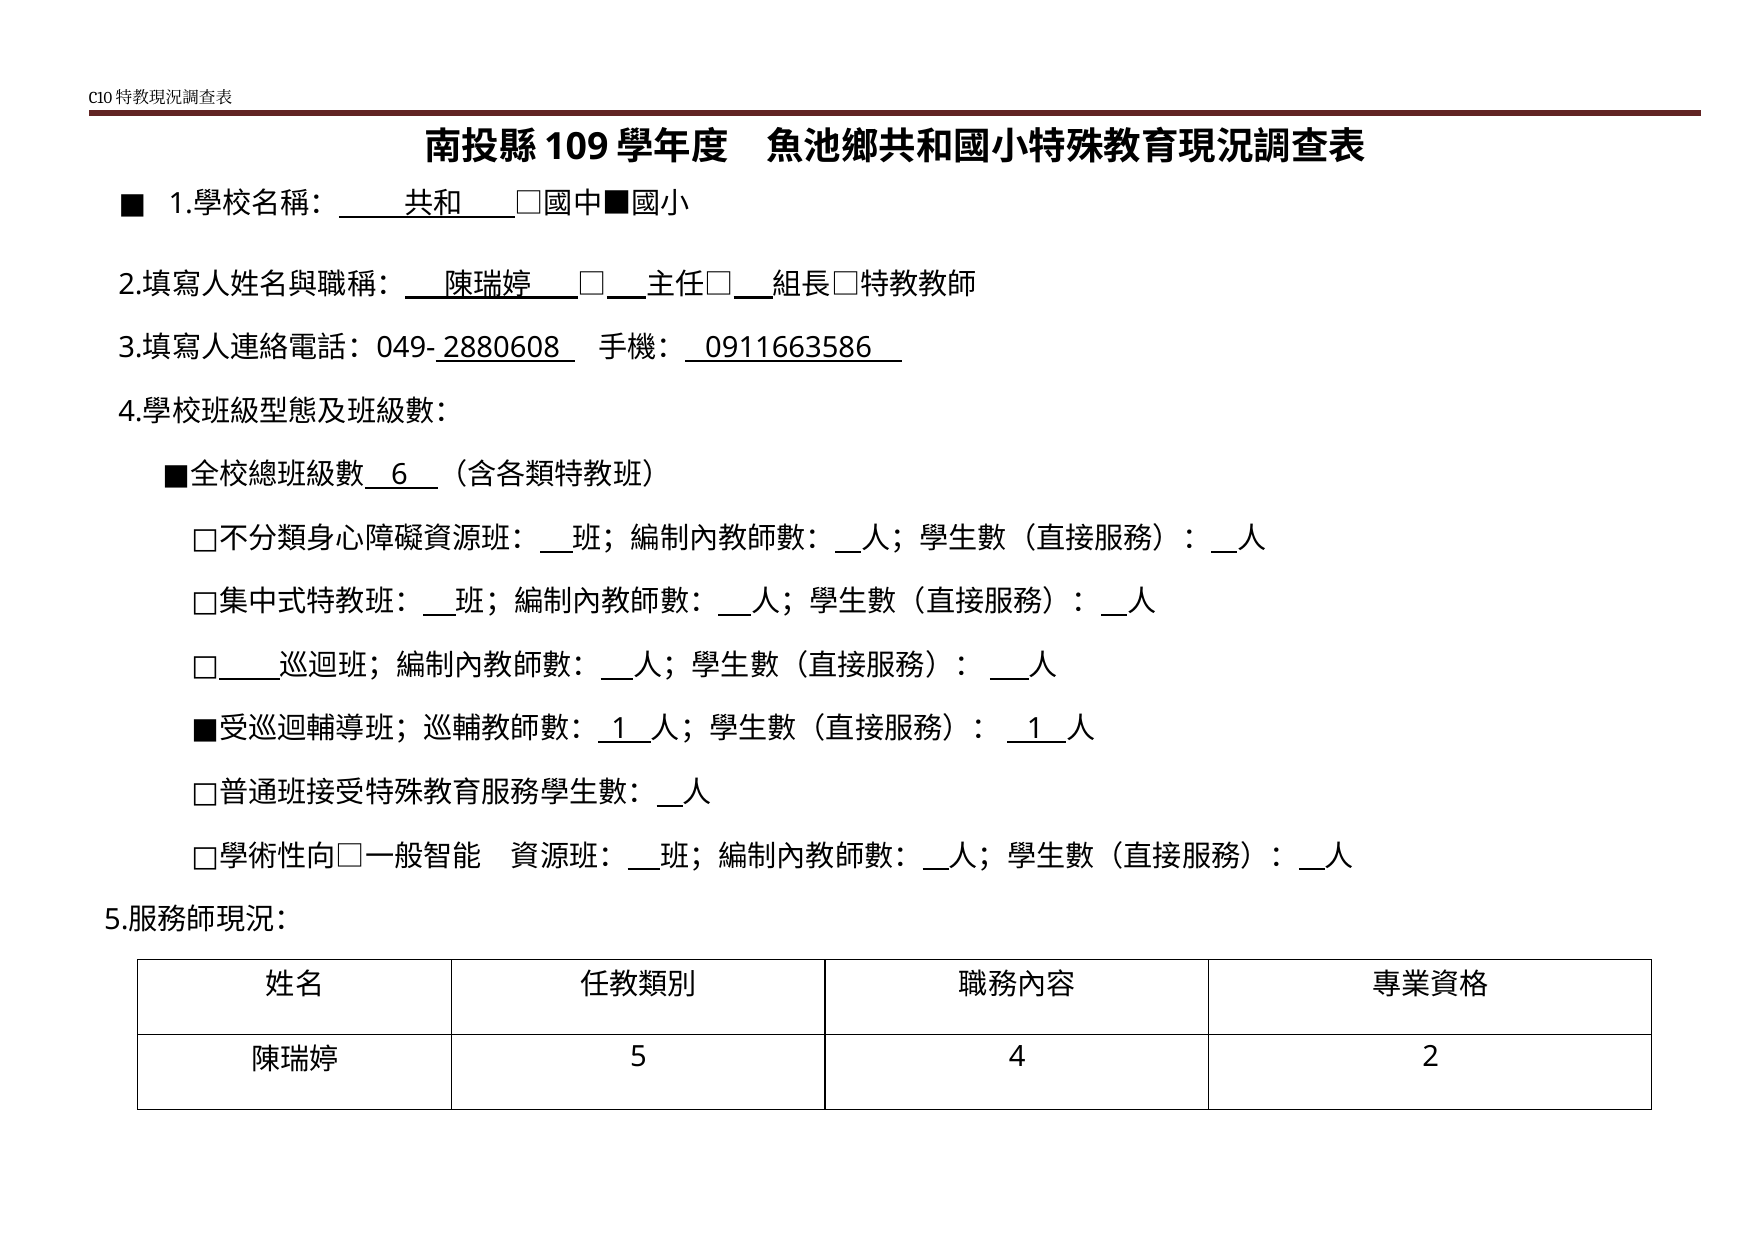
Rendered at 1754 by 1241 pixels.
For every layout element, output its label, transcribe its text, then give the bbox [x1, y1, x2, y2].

text □集中式特教班： 班；編制內教師數： 人；學生數（直接服務）： 人 [148, 578, 1701, 620]
text 3.填寫人連絡電話：049- 2880608 手機： 0911663586 [118, 324, 1701, 366]
table_cell 2 [1209, 1035, 1651, 1109]
table_header 職務內容 [826, 960, 1208, 1034]
text 5.服務師現況： [89, 896, 1701, 938]
text □不分類身心障礙資源班： 班；編制內教師數： 人；學生數（直接服務）： 人 [148, 514, 1701, 557]
text □ 巡迴班；編制內教師數： 人；學生數（直接服務）： 人 [148, 642, 1701, 684]
table_cell 5 [452, 1035, 824, 1109]
table_header 姓名 [138, 960, 451, 1034]
text 2.填寫人姓名與職稱： 陳瑞婷 □ 主任□ 組長□特教教師 [118, 260, 1701, 303]
text 4.學校班級型態及班級數： [118, 387, 1701, 430]
list 1.學校名稱： 共和 □國中■國小 [118, 171, 1701, 230]
table_header 任教類別 [452, 960, 824, 1034]
text □普通班接受特殊教育服務學生數： 人 [148, 769, 1701, 811]
table_cell 4 [826, 1035, 1208, 1109]
text ■全校總班級數 6 （含各類特教班） [148, 451, 1701, 493]
table_header 專業資格 [1209, 960, 1651, 1034]
text 南投縣109學年度 魚池鄉共和國小特殊教育現況調查表 [89, 116, 1701, 171]
table_cell 陳瑞婷 [138, 1035, 451, 1109]
text □學術性向□一般智能 資源班： 班；編制內教師數： 人；學生數（直接服務）： 人 [148, 832, 1701, 874]
text ■受巡迴輔導班；巡輔教師數： 1 人；學生數（直接服務）： 1 人 [148, 705, 1701, 747]
